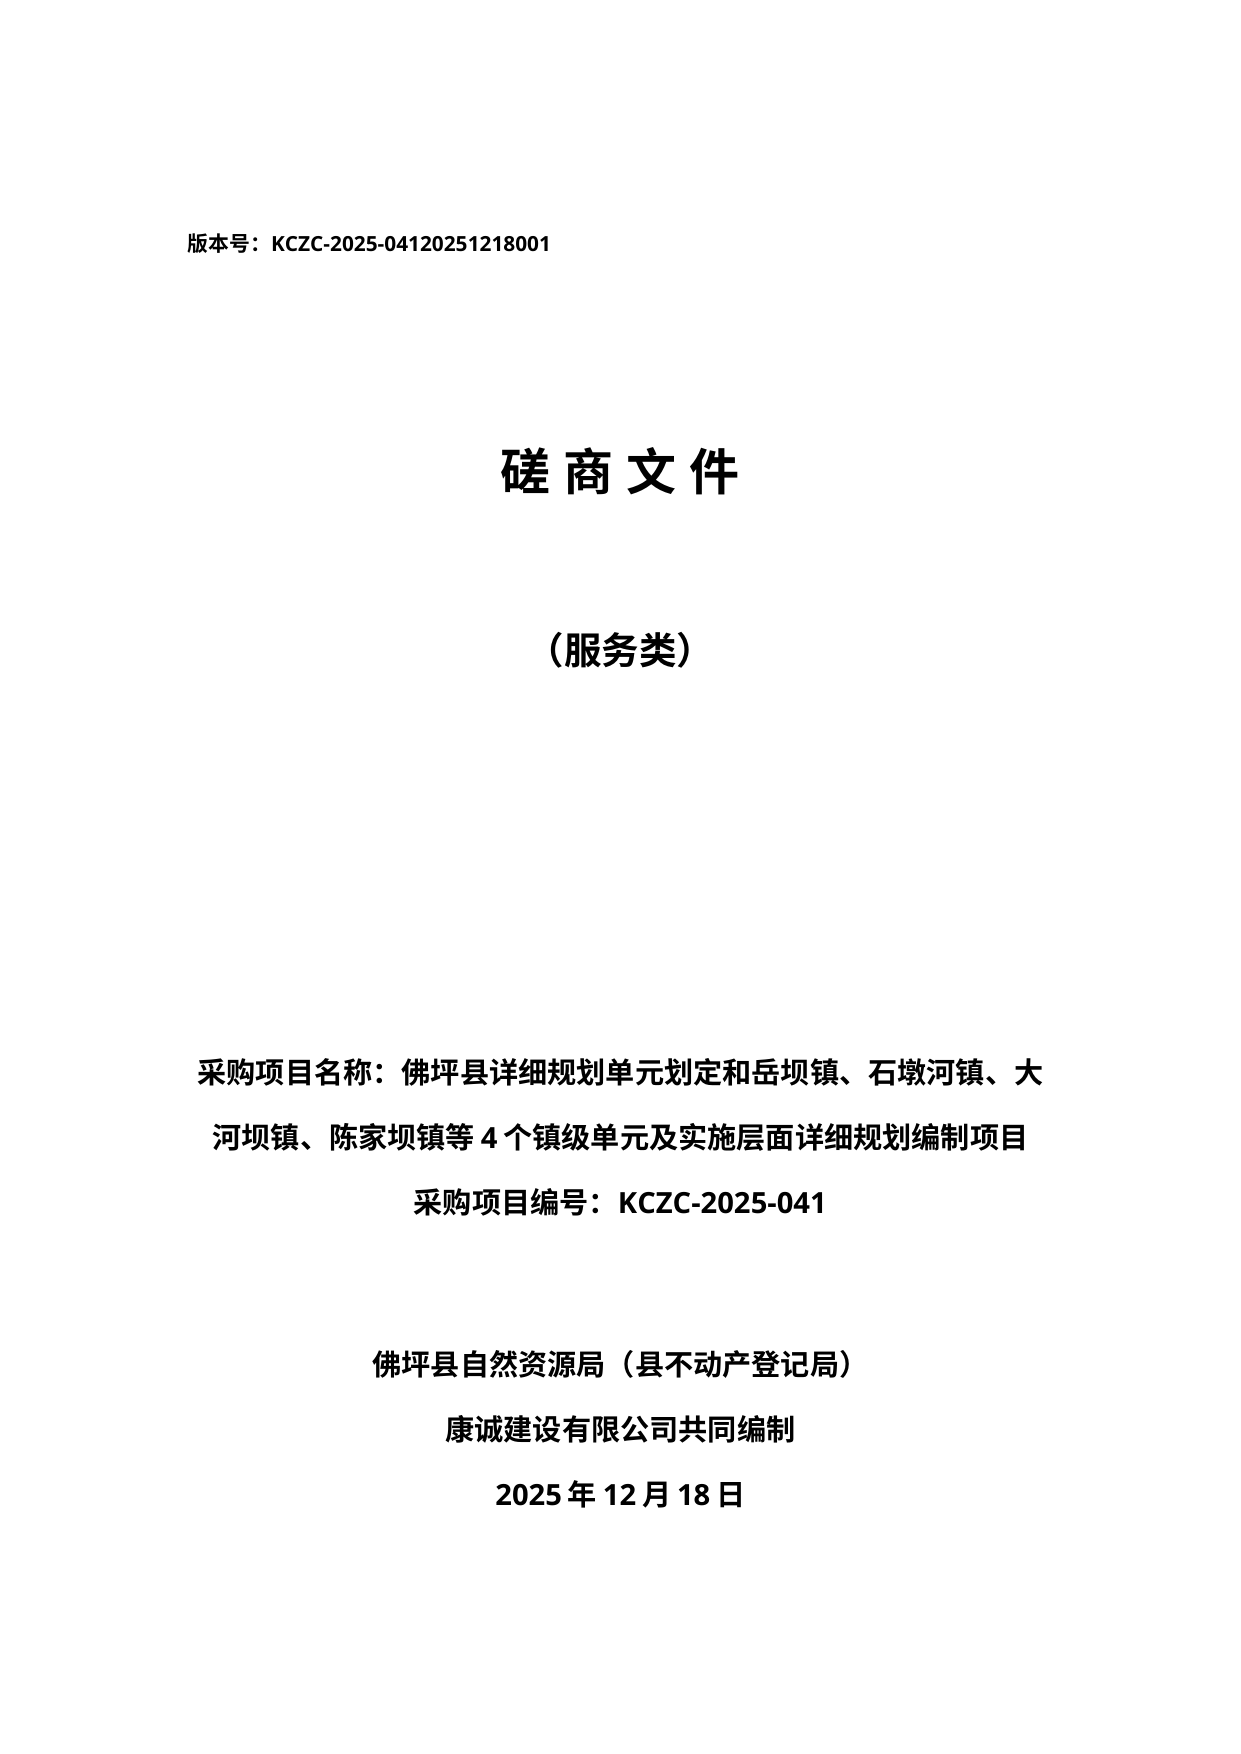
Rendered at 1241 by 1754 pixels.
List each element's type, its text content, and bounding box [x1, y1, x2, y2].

text （服务类） [187, 617, 1053, 1039]
text 康诚建设有限公司共同编制 [187, 1397, 1053, 1462]
text 采购项目名称：佛坪县详细规划单元划定和岳坝镇、石墩河镇、大河坝镇、陈家坝镇等4个镇级单元及实施层面详细规划编制项目 [187, 1039, 1053, 1169]
text 磋 商 文 件 [187, 422, 1053, 617]
text 版本号：KCZC-2025-04120251218001 [187, 227, 1053, 422]
text 2025年12月18日 [187, 1462, 1053, 1527]
text 采购项目编号：KCZC-2025-041 [187, 1169, 1053, 1332]
text 佛坪县自然资源局（县不动产登记局） [187, 1332, 1053, 1397]
